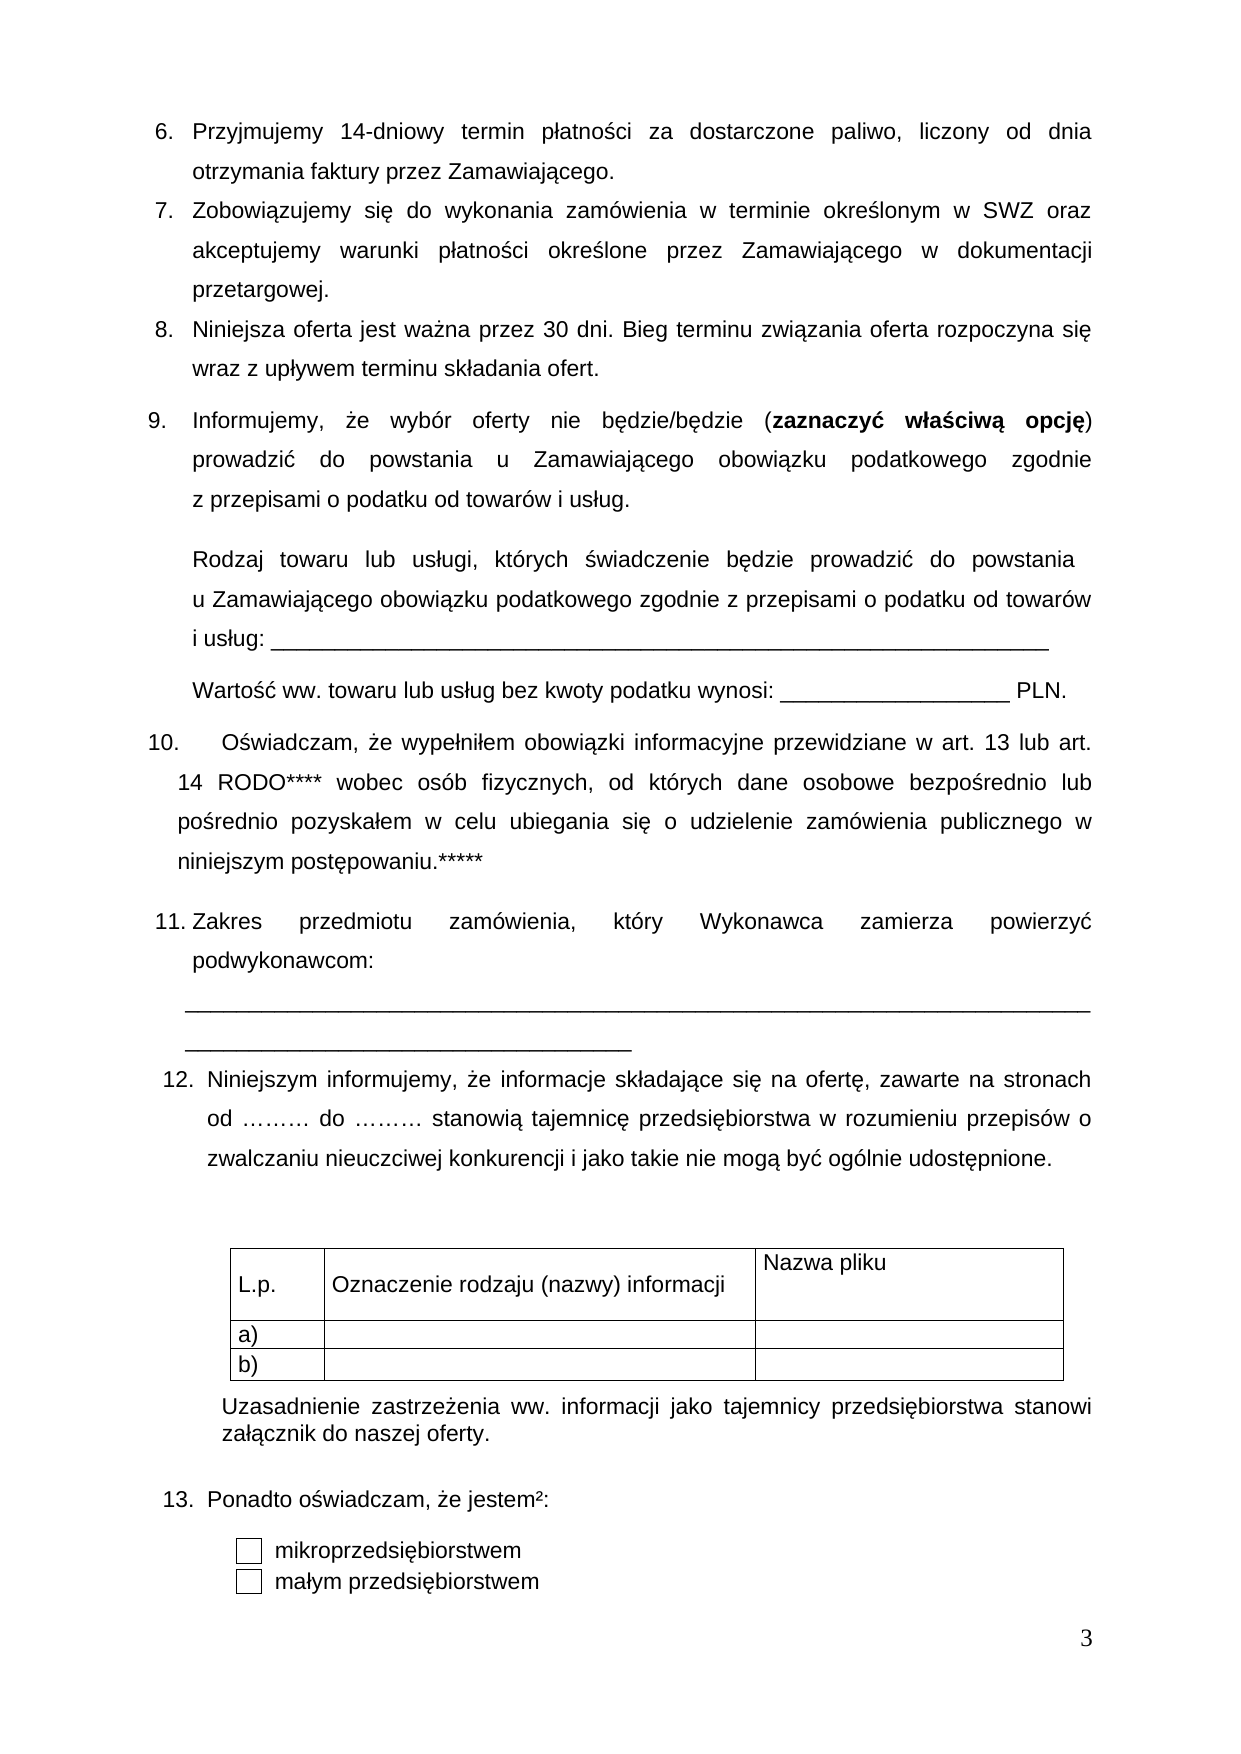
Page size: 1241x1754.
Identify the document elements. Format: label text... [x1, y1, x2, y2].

table_header Nazwa pliku [756, 1249, 1063, 1320]
list Ponadto oświadczam, że jestem²: [162, 1486, 1092, 1512]
table_header L.p. [231, 1249, 324, 1320]
table_cell [756, 1321, 1063, 1347]
table_cell [756, 1349, 1063, 1380]
list Niniejsza oferta jest ważna przez 30 dni. Bieg terminu związania oferta rozpoczyna się wraz z upływem terminu składania ofert. [154, 316, 1092, 381]
list Niniejszym informujemy, że informacje składające się na ofertę, zawarte na stronach od ……… do ……… stanowią tajemnicę przedsiębiorstwa w rozumieniu przepisów o zwalczaniu nieuczciwej konkurencji i jako takie nie mogą być ogólnie udostępnione. [162, 1066, 1092, 1171]
list Zobowiązujemy się do wykonania zamówienia w terminie określonym w SWZ oraz akceptujemy warunki płatności określone przez Zamawiającego w dokumentacji przetargowej. [154, 197, 1092, 302]
list Oświadczam, że wypełniłem obowiązki informacyjne przewidziane w art. 13 lub art. 14 RODO**** wobec osób fizycznych, od których dane osobowe bezpośrednio lub pośrednio pozyskałem w celu ubiegania się o udzielenie zamówienia publicznego w niniejszym postępowaniu.***** [148, 729, 1092, 874]
text Uzasadnienie zastrzeżenia ww. informacji jako tajemnicy przedsiębiorstwa stanowi załącznik do naszej oferty. [221, 1393, 1092, 1446]
table_cell [325, 1321, 755, 1347]
text Wartość ww. towaru lub usług bez kwoty podatku wynosi: __________________ PLN. [148, 677, 1092, 703]
list Przyjmujemy 14-dniowy termin płatności za dostarczone paliwo, liczony od dnia otrzymania faktury przez Zamawiającego. [154, 118, 1092, 184]
list Zakres przedmiotu zamówienia, który Wykonawca zamierza powierzyć podwykonawcom: [154, 908, 1092, 974]
list Informujemy, że wybór oferty nie będzie/będzie (zaznaczyć właściwą opcję) prowadzić do powstania u Zamawiającego obowiązku podatkowego zgodnie z przepisami o podatku od towarów i usług. [148, 407, 1092, 512]
text __________________________________________________________________________________________________________ [185, 987, 1092, 1053]
table_cell b) [231, 1349, 324, 1380]
list mikroprzedsiębiorstwem [223, 1537, 1092, 1564]
table_cell [325, 1349, 755, 1380]
table_header Oznaczenie rodzaju (nazwy) informacji [325, 1249, 755, 1320]
table_cell a) [231, 1321, 324, 1347]
list małym przedsiębiorstwem [223, 1568, 1092, 1594]
text Rodzaj towaru lub usługi, których świadczenie będzie prowadzić do powstania u Zamawiającego obowiązku podatkowego zgodnie z przepisami o podatku od towarów i usług: _____________________________________________________________ [192, 546, 1092, 652]
